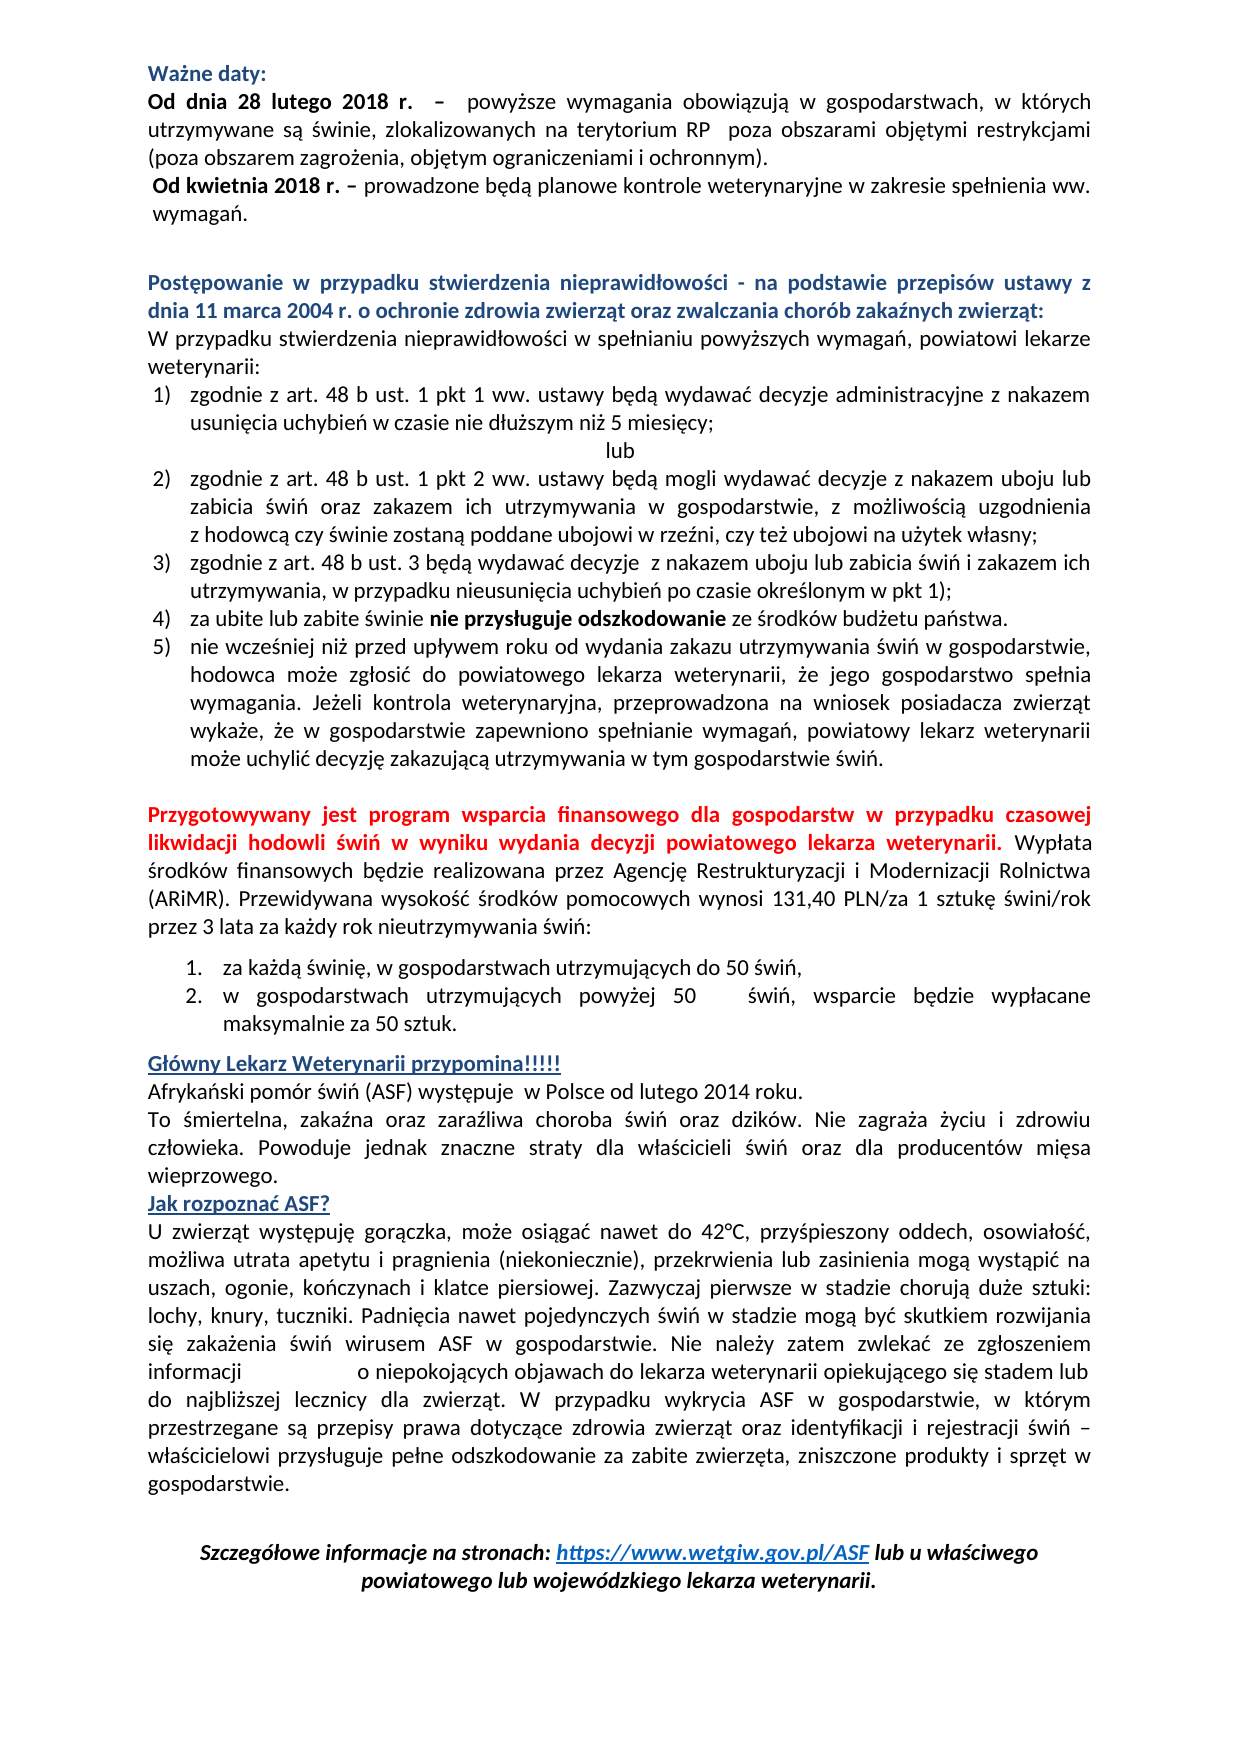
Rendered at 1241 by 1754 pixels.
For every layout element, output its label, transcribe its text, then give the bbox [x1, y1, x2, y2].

text U zwierząt występuję gorączka, może osiągać nawet do 42°C, przyśpieszony oddech, osowiałość, możliwa utrata apetytu i pragnienia (niekoniecznie), przekrwienia lub zasinienia mogą wystąpić na uszach, ogonie, kończynach i klatce piersiowej. Zazwyczaj pierwsze w stadzie chorują duże sztuki: lochy, knury, tuczniki. Padnięcia nawet pojedynczych świń w stadzie mogą być skutkiem rozwijania się zakażenia świń wirusem ASF w gospodarstwie. Nie należy zatem zwlekać ze zgłoszeniem informacji o niepokojących objawach do lekarza weterynarii opiekującego się stadem lub do najbliższej lecznicy dla zwierząt. W przypadku wykrycia ASF w gospodarstwie, w którym przestrzegane są przepisy prawa dotyczące zdrowia zwierząt oraz identyfikacji i rejestracji świń – właścicielowi przysługuje pełne odszkodowanie za zabite zwierzęta, zniszczone produkty i sprzęt w gospodarstwie. [148, 1217, 1092, 1498]
list nie wcześniej niż przed upływem roku od wydania zakazu utrzymywania świń w gospodarstwie, hodowca może zgłosić do powiatowego lekarza weterynarii, że jego gospodarstwo spełnia wymagania. Jeżeli kontrola weterynaryjna, przeprowadzona na wniosek posiadacza zwierząt wykaże, że w gospodarstwie zapewniono spełnianie wymagań, powiatowy lekarz weterynarii może uchylić decyzję zakazującą utrzymywania w tym gospodarstwie świń. [152, 632, 1092, 772]
text To śmiertelna, zakaźna oraz zaraźliwa choroba świń oraz dzików. Nie zagraża życiu i zdrowiu człowieka. Powoduje jednak znaczne straty dla właścicieli świń oraz dla producentów mięsa wieprzowego. [148, 1105, 1092, 1189]
list zgodnie z art. 48 b ust. 1 pkt 2 ww. ustawy będą mogli wydawać decyzje z nakazem uboju lub zabicia świń oraz zakazem ich utrzymywania w gospodarstwie, z możliwością uzgodnienia z hodowcą czy świnie zostaną poddane ubojowi w rzeźni, czy też ubojowi na użytek własny; [152, 464, 1092, 548]
list zgodnie z art. 48 b ust. 1 pkt 1 ww. ustawy będą wydawać decyzje administracyjne z nakazem usunięcia uchybień w czasie nie dłuższym niż 5 miesięcy; [152, 380, 1092, 436]
list w gospodarstwach utrzymujących powyżej 50 świń, wsparcie będzie wypłacane maksymalnie za 50 sztuk. [185, 981, 1092, 1037]
text Jak rozpoznać ASF? [148, 1189, 1092, 1217]
text lub [148, 436, 1092, 464]
text Główny Lekarz Weterynarii przypomina!!!!! [148, 1049, 1092, 1077]
list zgodnie z art. 48 b ust. 3 będą wydawać decyzje z nakazem uboju lub zabicia świń i zakazem ich utrzymywania, w przypadku nieusunięcia uchybień po czasie określonym w pkt 1); [152, 548, 1092, 604]
text W przypadku stwierdzenia nieprawidłowości w spełnianiu powyższych wymagań, powiatowi lekarze weterynarii: [148, 324, 1092, 380]
list za ubite lub zabite świnie nie przysługuje odszkodowanie ze środków budżetu państwa. [152, 604, 1092, 632]
text Przygotowywany jest program wsparcia finansowego dla gospodarstw w przypadku czasowej likwidacji hodowli świń w wyniku wydania decyzji powiatowego lekarza weterynarii. Wypłata środków finansowych będzie realizowana przez Agencję Restrukturyzacji i Modernizacji Rolnictwa (ARiMR). Przewidywana wysokość środków pomocowych wynosi 131,40 PLN/za 1 sztukę świni/rok przez 3 lata za każdy rok nieutrzymywania świń: [148, 800, 1092, 940]
list Od kwietnia 2018 r. – prowadzone będą planowe kontrole weterynaryjne w zakresie spełnienia ww. wymagań. [152, 171, 1092, 227]
text Afrykański pomór świń (ASF) występuje w Polsce od lutego 2014 roku. [148, 1077, 1092, 1105]
text Szczegółowe informacje na stronach: https://www.wetgiw.gov.pl/ASF lub u właściwego powiatowego lub wojewódzkiego lekarza weterynarii. [148, 1538, 1092, 1594]
list Ważne daty: [148, 59, 1092, 87]
text Postępowanie w przypadku stwierdzenia nieprawidłowości - na podstawie przepisów ustawy z dnia 11 marca 2004 r. o ochronie zdrowia zwierząt oraz zwalczania chorób zakaźnych zwierząt: [148, 268, 1092, 324]
list za każdą świnię, w gospodarstwach utrzymujących do 50 świń, [185, 953, 1092, 981]
list Od dnia 28 lutego 2018 r. – powyższe wymagania obowiązują w gospodarstwach, w których utrzymywane są świnie, zlokalizowanych na terytorium RP poza obszarami objętymi restrykcjami (poza obszarem zagrożenia, objętym ograniczeniami i ochronnym). [148, 87, 1092, 171]
